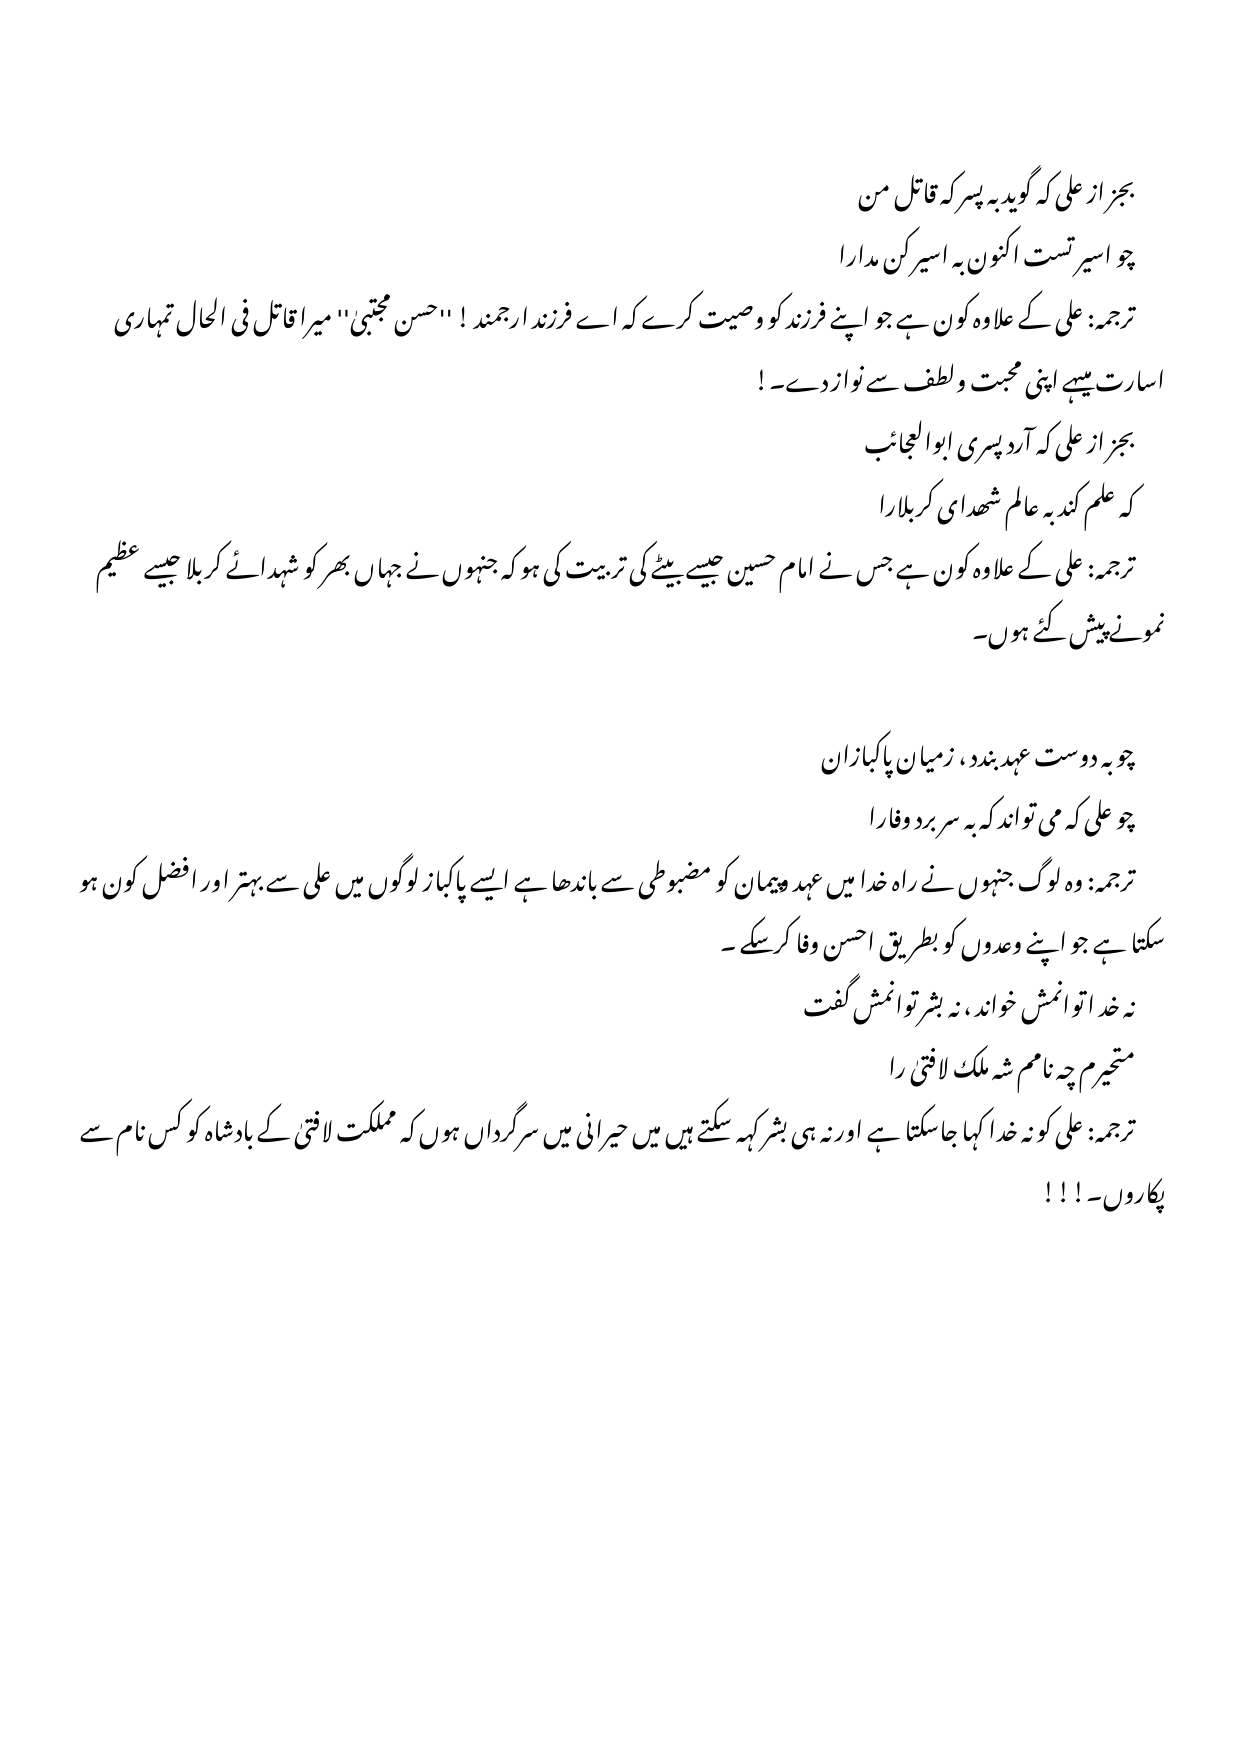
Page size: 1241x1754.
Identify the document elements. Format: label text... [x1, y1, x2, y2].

text نہ خد ا توانمش خواند ، نہ بشر توانمش گفت [75, 969, 1165, 1031]
text ترجمہ: علی کے علاوہ کون ہے جس نے امام حسین جیسے بیٹے کی تربیت کی ہو کہ جنہوں نے جہاں بھر کو شہدائے کربلا جیسے عظیم نمونے پیش کئے ہوں۔ [75, 531, 1165, 656]
text کہ علم کند بہ عالم شھدای کربلارا [75, 469, 1165, 531]
text متحیرم چہ نامم شہ ملک لافتیٰ را [75, 1031, 1165, 1094]
text چو اسیر تست اکنون بہ اسیر کن مدارا [75, 219, 1165, 281]
text بجز از علی کہ گوید بہ پسر کہ قاتل من [75, 156, 1165, 219]
text چو علی کہ می تواند کہ بہ سر برد وفارا [75, 781, 1165, 844]
text ترجمہ: علی کو نہ خدا کہا جاسکتا ہے اور نہ ہی بشر کہہ سکتے ہیں میں حیرانی میں سرگرداں ہوں کہ مملکت لافتیٰ کے بادشاہ کو کس نام سے پکاروں۔!!! [75, 1094, 1165, 1219]
text ترجمہ: وہ لوگ جنہوں نے راہ خدا میں عہد وپیمان کو مضبوطی سے باندھا ہے ایسے پاکباز لوگوں میں علی سے بہتر اور افضل کون ہو سکتا ہے جو اپنے وعدوں کو بطریق احسن وفا کرسکے ۔ [75, 844, 1165, 969]
text بجز از علی کہ آرد پسری ابوالعجائب [75, 406, 1165, 469]
text چو بہ دوست عہد بندد ، زمیان پاکبازان [75, 719, 1165, 781]
text ترجمہ: علی کے علاوہ کون ہے جو اپنے فرزند کو وصیت کرے کہ اے فرزند ارجمند ! ''حسن مجتبیٰ'' میرا قاتل فی الحال تمہاری اسارت میںہے اپنی محبت ولطف سے نواز دے۔! [75, 281, 1165, 406]
